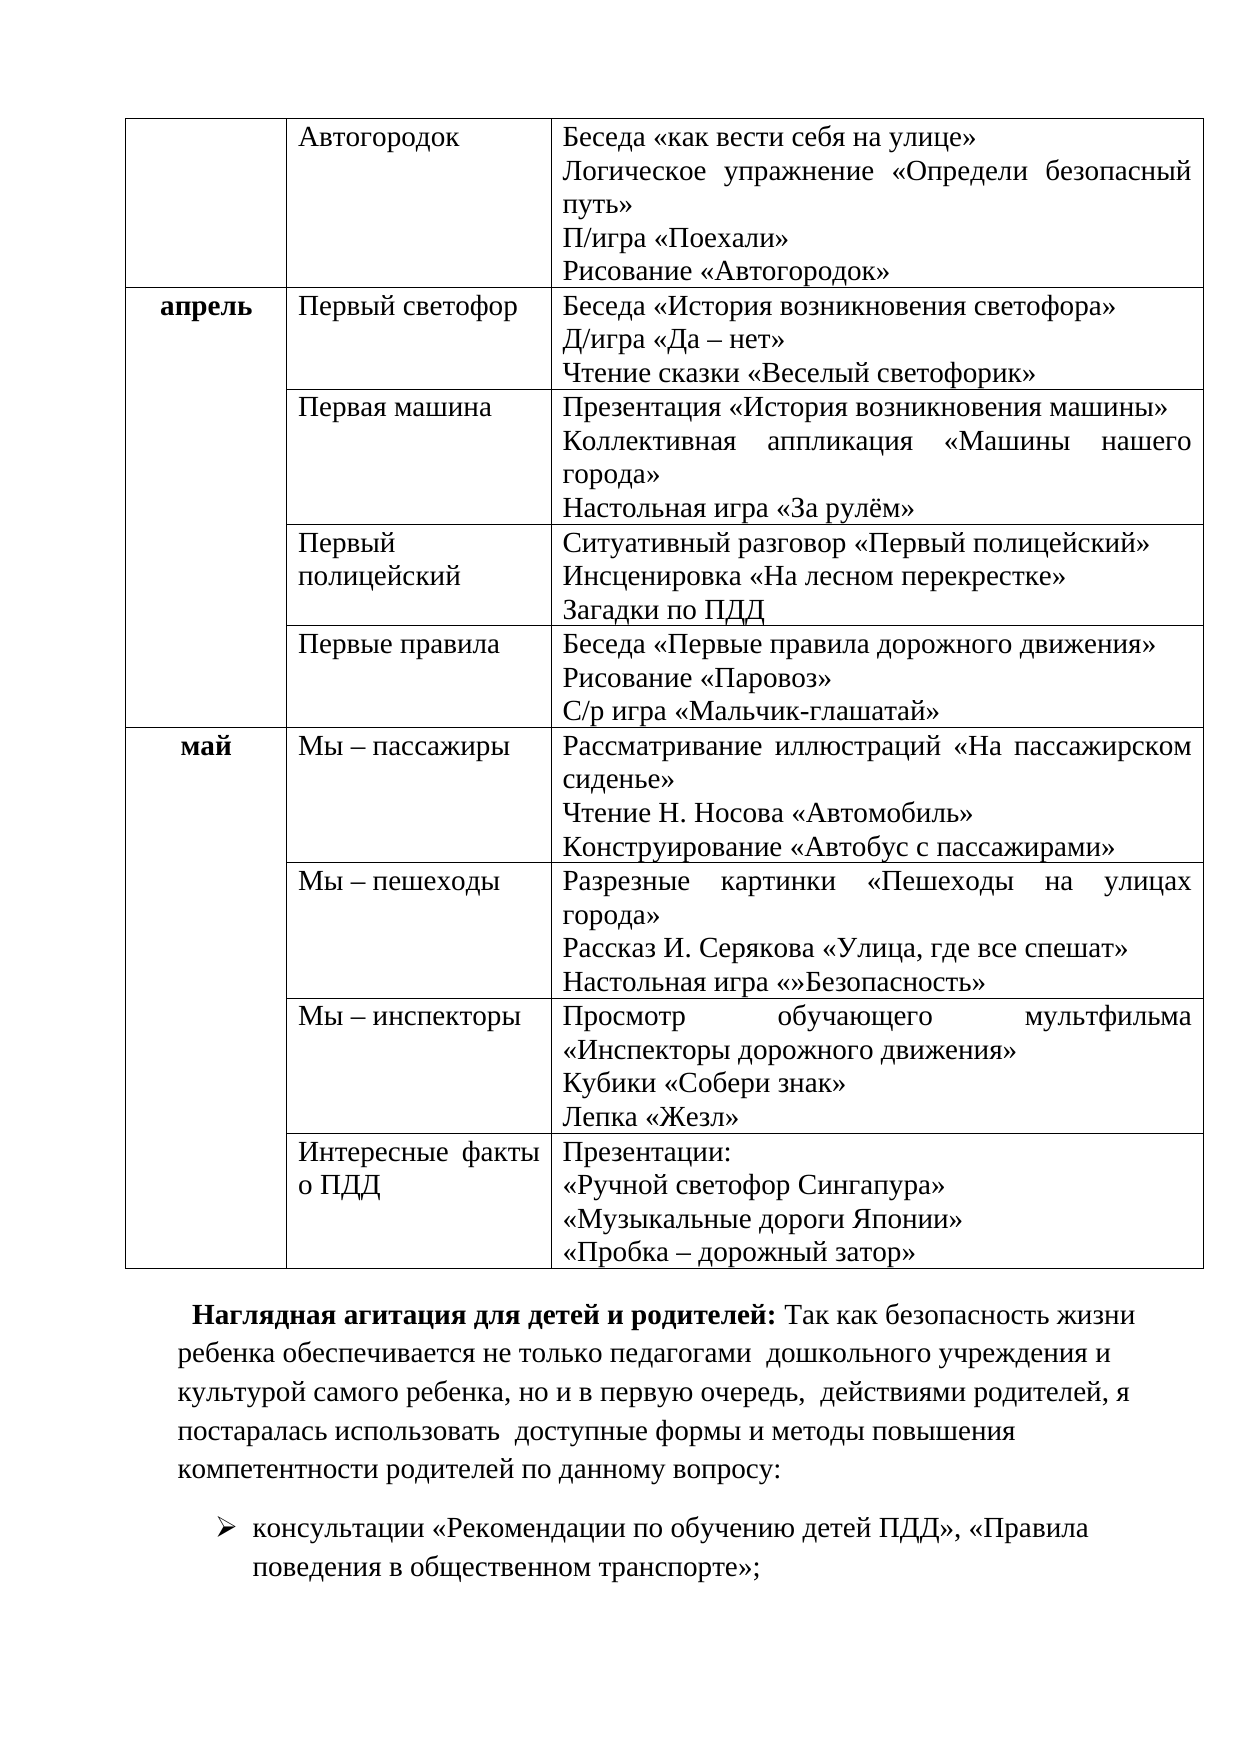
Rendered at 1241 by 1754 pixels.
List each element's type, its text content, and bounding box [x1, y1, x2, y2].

table_cell апрель [126, 288, 286, 727]
table_cell Первая машина [287, 390, 551, 524]
table_cell Презентации: «Ручной светофор Сингапура» «Музыкальные дороги Японии» «Пробка – дорожный затор» [552, 1134, 1203, 1268]
table_cell Презентация «История возникновения машины» Коллективная аппликация «Машины нашего города» Настольная игра «За рулём» [552, 390, 1203, 524]
table_cell Первый светофор [287, 288, 551, 388]
table_cell Беседа «История возникновения светофора» Д/игра «Да – нет» Чтение сказки «Веселый светофорик» [552, 288, 1203, 388]
table_cell Мы – пассажиры [287, 728, 551, 862]
table_cell Рассматривание иллюстраций «На пассажирском сиденье» Чтение Н. Носова «Автомобиль» Конструирование «Автобус с пассажирами» [552, 728, 1203, 862]
table_cell Мы – пешеходы [287, 863, 551, 997]
table_cell Автогородок [287, 119, 551, 287]
table_cell Просмотр обучающего мультфильма «Инспекторы дорожного движения» Кубики «Собери знак» Лепка «Жезл» [552, 999, 1203, 1133]
table_cell Первые правила [287, 626, 551, 727]
table_cell Разрезные картинки «Пешеходы на улицах города» Рассказ И. Серякова «Улица, где все спешат» Настольная игра «»Безопасность» [552, 863, 1203, 997]
text Наглядная агитация для детей и родителей: Так как безопасность жизни ребенка обеспечивается не только педагогами дошкольного учреждения и культурой самого ребенка, но и в первую очередь, действиями родителей, я постаралась использовать доступные формы и методы повышения компетентности родителей по данному вопросу: [177, 1297, 1152, 1485]
table_cell Беседа «Первые правила дорожного движения» Рисование «Паровоз» С/р игра «Мальчик-глашатай» [552, 626, 1203, 727]
table_cell Интересные факты о ПДД [287, 1134, 551, 1268]
table_cell Первый полицейский [287, 525, 551, 625]
table_cell май [126, 728, 286, 1268]
table_cell Беседа «как вести себя на улице» Логическое упражнение «Определи безопасный путь» П/игра «Поехали» Рисование «Автогородок» [552, 119, 1203, 287]
table_cell Мы – инспекторы [287, 999, 551, 1133]
list консультации «Рекомендации по обучению детей ПДД», «Правила поведения в общественном транспорте»; [215, 1511, 1152, 1583]
table_cell Ситуативный разговор «Первый полицейский» Инсценировка «На лесном перекрестке» Загадки по ПДД [552, 525, 1203, 625]
